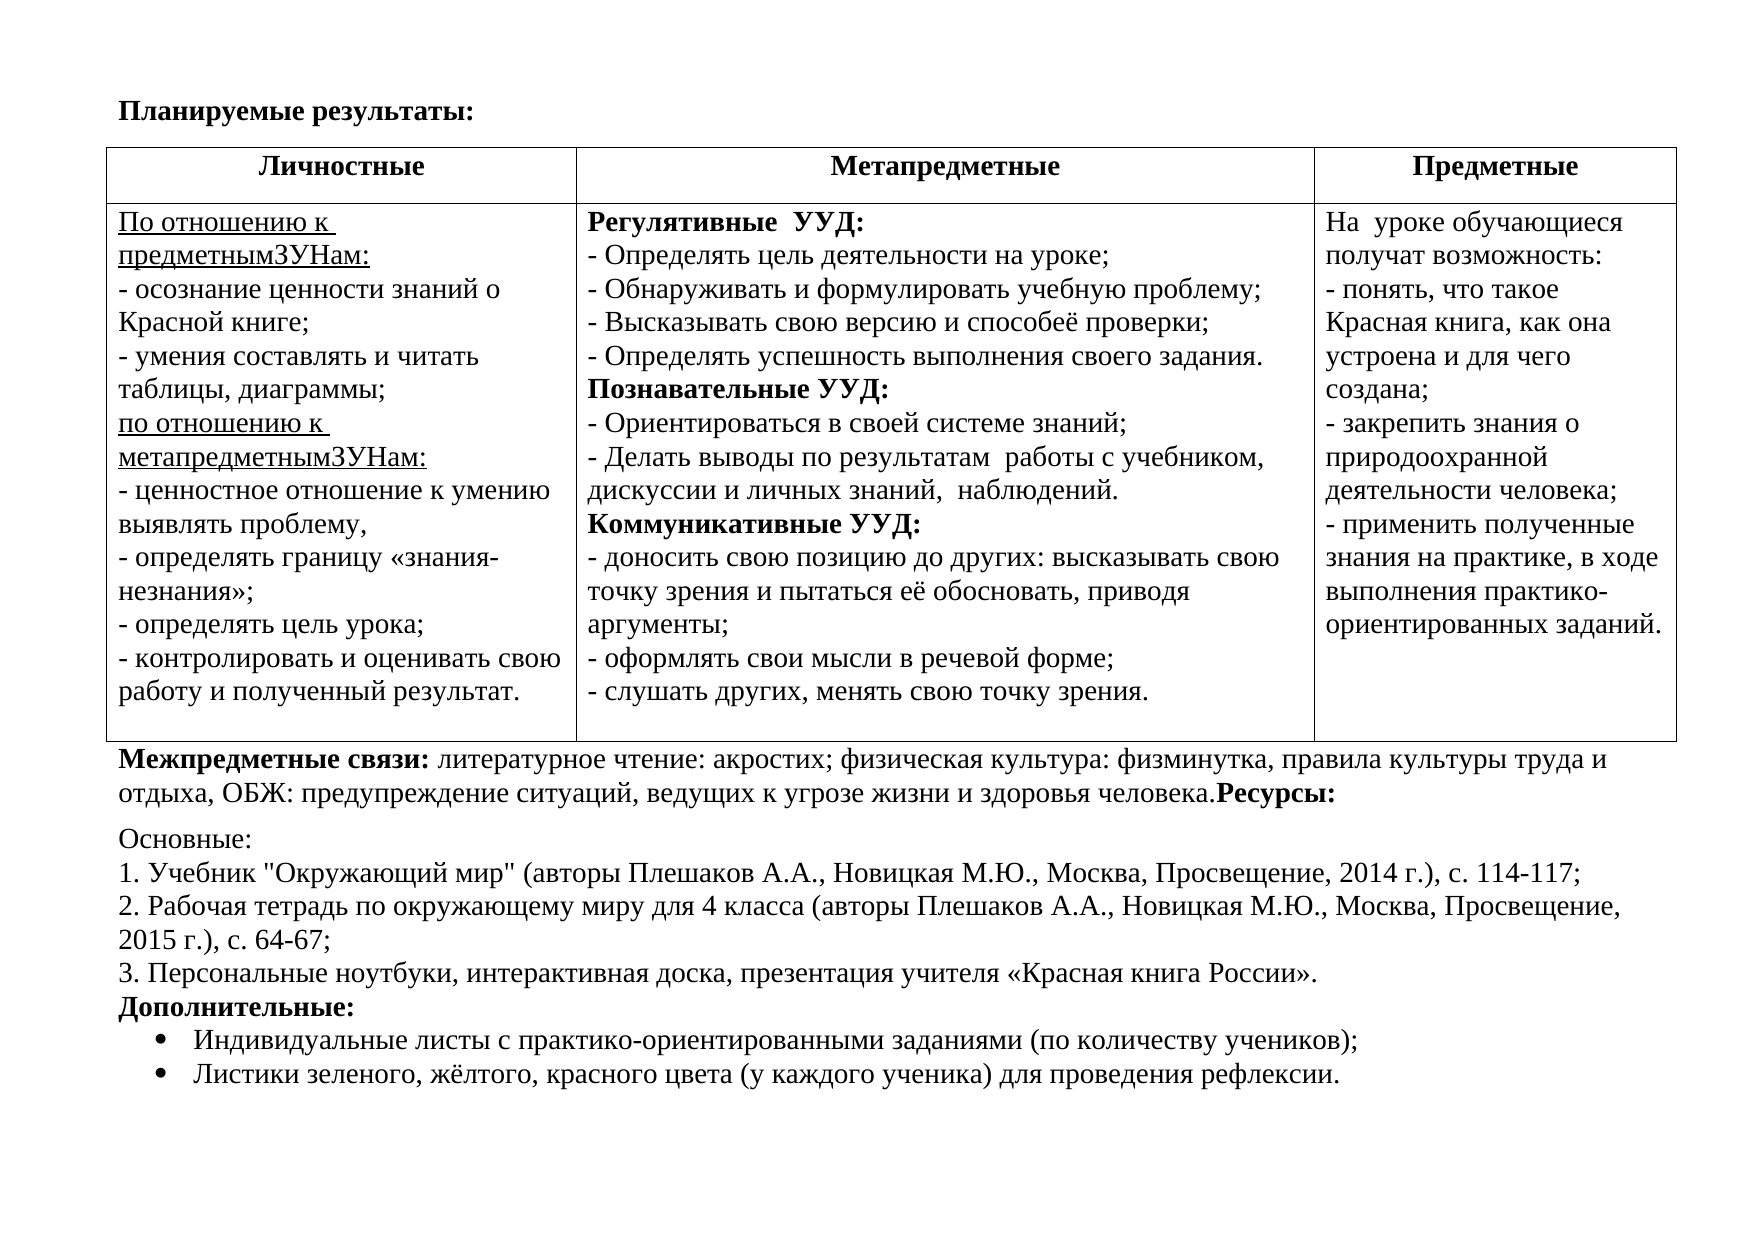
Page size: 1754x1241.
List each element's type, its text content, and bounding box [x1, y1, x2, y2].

table_cell По отношению к предметнымЗУНам: - осознание ценности знаний о Красной книге; - умения составлять и читать таблицы, диаграммы; по отношению к метапредметнымЗУНам: - ценностное отношение к умению выявлять проблему, - определять границу «знания-незнания»; - определять цель урока; - контролировать и оценивать свою работу и полученный результат. [107, 204, 576, 741]
table_header Метапредметные [577, 148, 1314, 203]
text Дополнительные: [118, 989, 1665, 1022]
table_header Личностные [107, 148, 576, 203]
list Листики зеленого, жёлтого, красного цвета (у каждого ученика) для проведения рефлексии. [156, 1056, 1665, 1090]
list Индивидуальные листы с практико-ориентированными заданиями (по количеству учеников); [156, 1022, 1665, 1056]
text Планируемые результаты: [118, 93, 1665, 126]
table_cell На уроке обучающиеся получат возможность: - понять, что такое Красная книга, как она устроена и для чего создана; - закрепить знания о природоохранной деятельности человека; - применить полученные знания на практике, в ходе выполнения практико-ориентированных заданий. [1315, 204, 1676, 741]
text Основные: [118, 821, 1665, 855]
table_cell Регулятивные УУД: - Определять цель деятельности на уроке; - Обнаруживать и формулировать учебную проблему; - Высказывать свою версию и способеё проверки; - Определять успешность выполнения своего задания. Познавательные УУД: - Ориентироваться в своей системе знаний; - Делать выводы по результатам работы с учебником, дискуссии и личных знаний, наблюдений. Коммуникативные УУД: - доносить свою позицию до других: высказывать свою точку зрения и пытаться её обосновать, приводя аргументы; - оформлять свои мысли в речевой форме; - слушать других, менять свою точку зрения. [577, 204, 1314, 741]
text 1. Учебник "Окружающий мир" (авторы Плешаков А.А., Новицкая М.Ю., Москва, Просвещение, 2014 г.), с. 114-117; 2. Рабочая тетрадь по окружающему миру для 4 класса (авторы Плешаков А.А., Новицкая М.Ю., Москва, Просвещение, 2015 г.), с. 64-67; 3. Персональные ноутбуки, интерактивная доска, презентация учителя «Красная книга России». [118, 855, 1665, 989]
text Межпредметные связи: литературное чтение: акростих; физическая культура: физминутка, правила культуры труда и отдыха, ОБЖ: предупреждение ситуаций, ведущих к угрозе жизни и здоровья человека.Ресурсы: [118, 742, 1665, 809]
table_header Предметные [1315, 148, 1676, 203]
